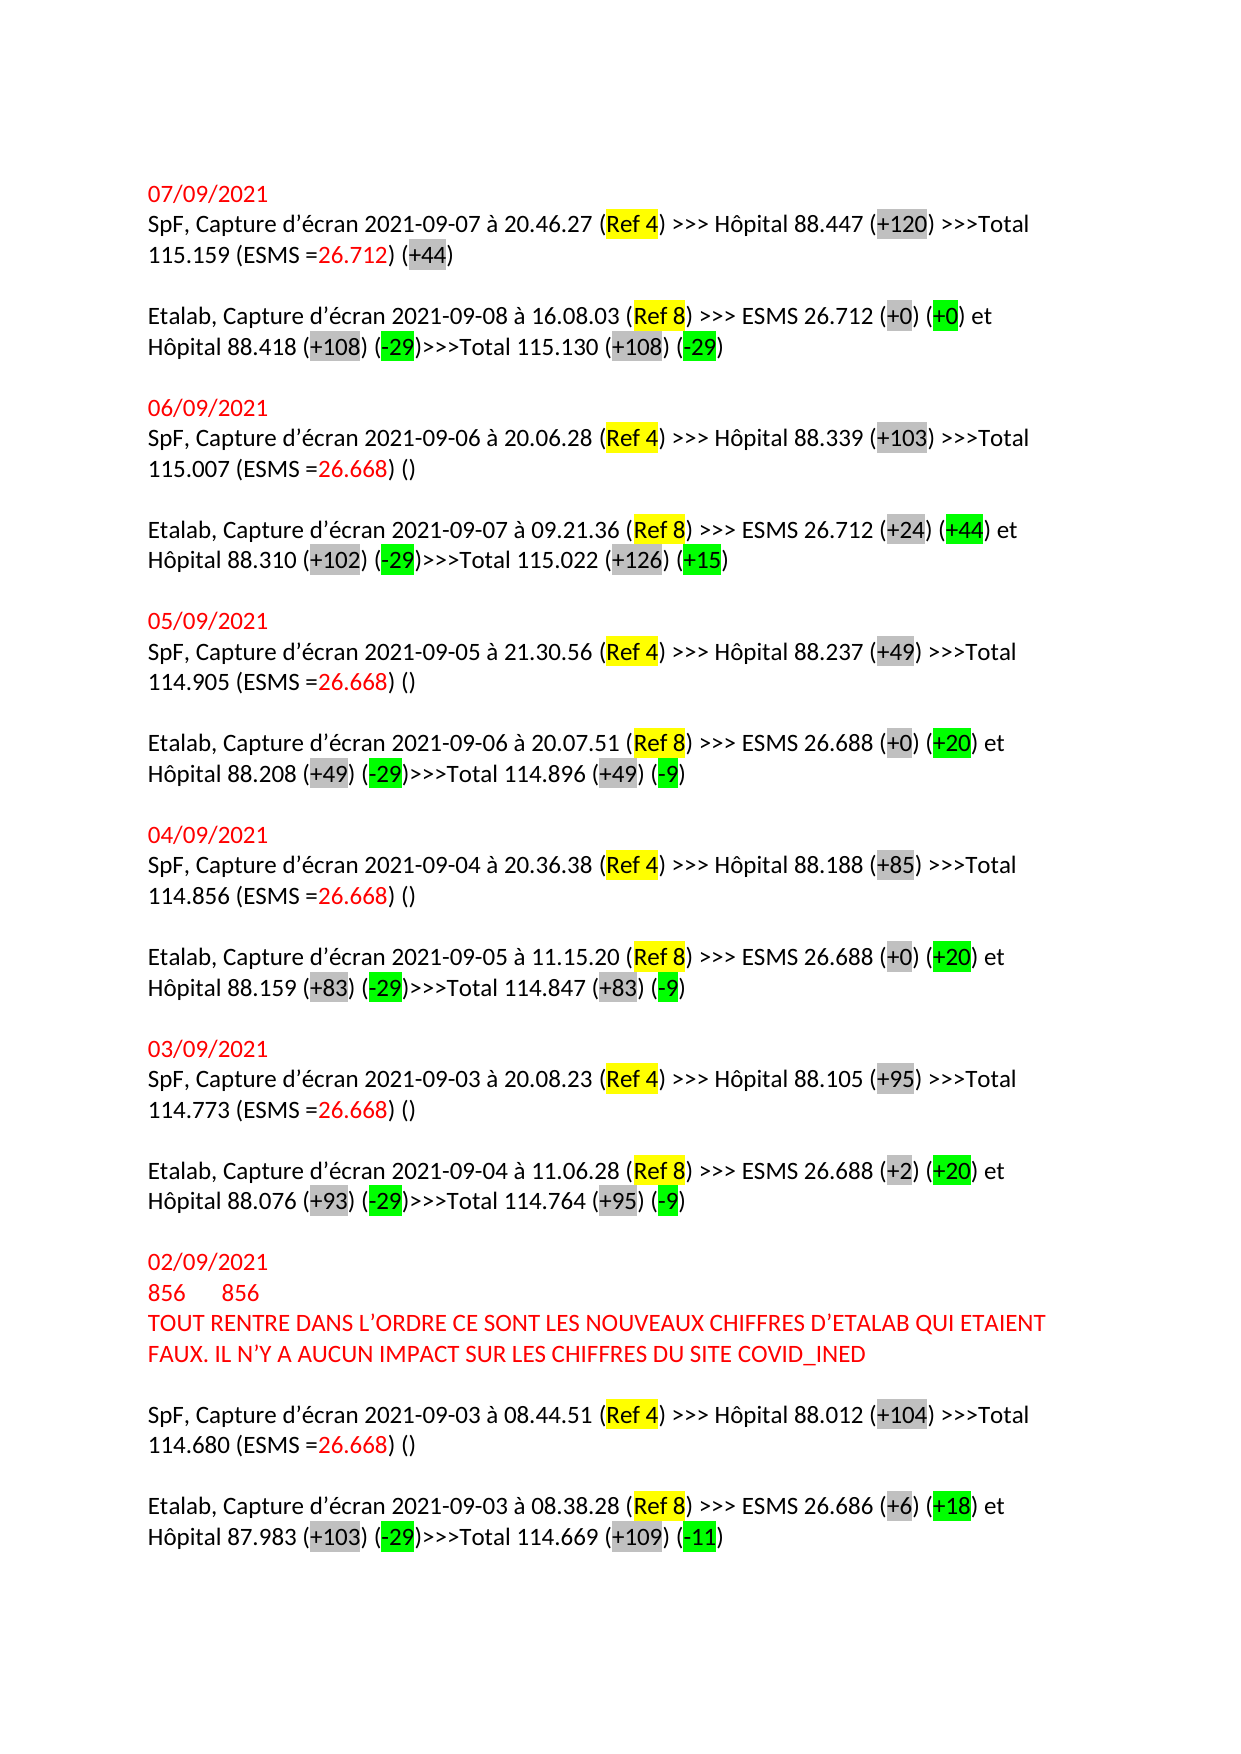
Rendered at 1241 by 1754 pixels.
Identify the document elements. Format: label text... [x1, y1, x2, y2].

text 07/09/2021 [148, 178, 1093, 209]
text Etalab, Capture d’écran 2021-09-05 à 11.15.20 (Ref 8) >>> ESMS 26.688 (+0) (+20) et Hôpital 88.159 (+83) (-29)>>>Total 114.847 (+83) (-9) [148, 941, 634, 1002]
text SpF, Capture d’écran 2021-09-03 à 20.08.23 (Ref 4) >>> Hôpital 88.105 (+95) >>>Total 114.773 (ESMS =26.668) () [148, 1063, 1093, 1124]
text Etalab, Capture d’écran 2021-09-06 à 20.07.51 (Ref 8) >>> ESMS 26.688 (+0) (+20) et Hôpital 88.208 (+49) (-29)>>>Total 114.896 (+49) (-9) [148, 727, 1093, 788]
text TOUT RENTRE DANS L’ORDRE CE SONT LES NOUVEAUX CHIFFRES D’ETALAB QUI ETAIENT FAUX. IL N’Y A AUCUN IMPACT SUR LES CHIFFRES DU SITE COVID_INED [148, 1307, 1093, 1368]
text Etalab, Capture d’écran 2021-09-07 à 09.21.36 (Ref 8) >>> ESMS 26.712 (+24) (+44) et Hôpital 88.310 (+102) (-29)>>>Total 115.022 (+126) (+15) [148, 514, 634, 575]
text 04/09/2021 [148, 819, 1093, 849]
text Etalab, Capture d’écran 2021-09-03 à 08.38.28 (Ref 8) >>> ESMS 26.686 (+6) (+18) et Hôpital 87.983 (+103) (-29)>>>Total 114.669 (+109) (-11) [148, 1491, 634, 1552]
text SpF, Capture d’écran 2021-09-04 à 20.36.38 (Ref 4) >>> Hôpital 88.188 (+85) >>>Total 114.856 (ESMS =26.668) () [148, 849, 1093, 911]
text 02/09/2021 [148, 1246, 1093, 1277]
text SpF, Capture d’écran 2021-09-03 à 08.44.51 (Ref 4) >>> Hôpital 88.012 (+104) >>>Total 114.680 (ESMS =26.668) () [148, 1399, 1093, 1460]
text 06/09/2021 [148, 392, 1093, 422]
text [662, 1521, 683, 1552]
text Etalab, Capture d’écran 2021-09-03 à 08.38.28 (Ref 8) >>> ESMS 26.686 (+6) (+18) et Hôpital 87.983 (+103) (-29)>>>Total 114.669 (+109) (-11) [685, 1491, 1093, 1552]
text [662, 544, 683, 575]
text Etalab, Capture d’écran 2021-09-07 à 09.21.36 (Ref 8) >>> ESMS 26.712 (+24) (+44) et Hôpital 88.310 (+102) (-29)>>>Total 115.022 (+126) (+15) [685, 514, 1093, 575]
text Etalab, Capture d’écran 2021-09-05 à 11.15.20 (Ref 8) >>> ESMS 26.688 (+0) (+20) et Hôpital 88.159 (+83) (-29)>>>Total 114.847 (+83) (-9) [678, 941, 1093, 1002]
text Etalab, Capture d’écran 2021-09-08 à 16.08.03 (Ref 8) >>> ESMS 26.712 (+0) (+0) et Hôpital 88.418 (+108) (-29)>>>Total 115.130 (+108) (-29) [685, 300, 1093, 361]
text 03/09/2021 [148, 1033, 1093, 1063]
text Etalab, Capture d’écran 2021-09-04 à 11.06.28 (Ref 8) >>> ESMS 26.688 (+2) (+20) et Hôpital 88.076 (+93) (-29)>>>Total 114.764 (+95) (-9) [678, 1155, 1093, 1216]
text SpF, Capture d’écran 2021-09-05 à 21.30.56 (Ref 4) >>> Hôpital 88.237 (+49) >>>Total 114.905 (ESMS =26.668) () [148, 636, 1093, 697]
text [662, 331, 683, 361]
text SpF, Capture d’écran 2021-09-07 à 20.46.27 (Ref 4) >>> Hôpital 88.447 (+120) >>>Total 115.159 (ESMS =26.712) (+44) [148, 209, 1093, 270]
text 05/09/2021 [148, 605, 1093, 636]
text SpF, Capture d’écran 2021-09-06 à 20.06.28 (Ref 4) >>> Hôpital 88.339 (+103) >>>Total 115.007 (ESMS =26.668) () [148, 422, 1093, 483]
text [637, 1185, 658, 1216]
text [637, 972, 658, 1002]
text 856 856 [148, 1277, 1093, 1307]
text Etalab, Capture d’écran 2021-09-04 à 11.06.28 (Ref 8) >>> ESMS 26.688 (+2) (+20) et Hôpital 88.076 (+93) (-29)>>>Total 114.764 (+95) (-9) [148, 1155, 634, 1216]
text Etalab, Capture d’écran 2021-09-08 à 16.08.03 (Ref 8) >>> ESMS 26.712 (+0) (+0) et Hôpital 88.418 (+108) (-29)>>>Total 115.130 (+108) (-29) [148, 300, 634, 361]
